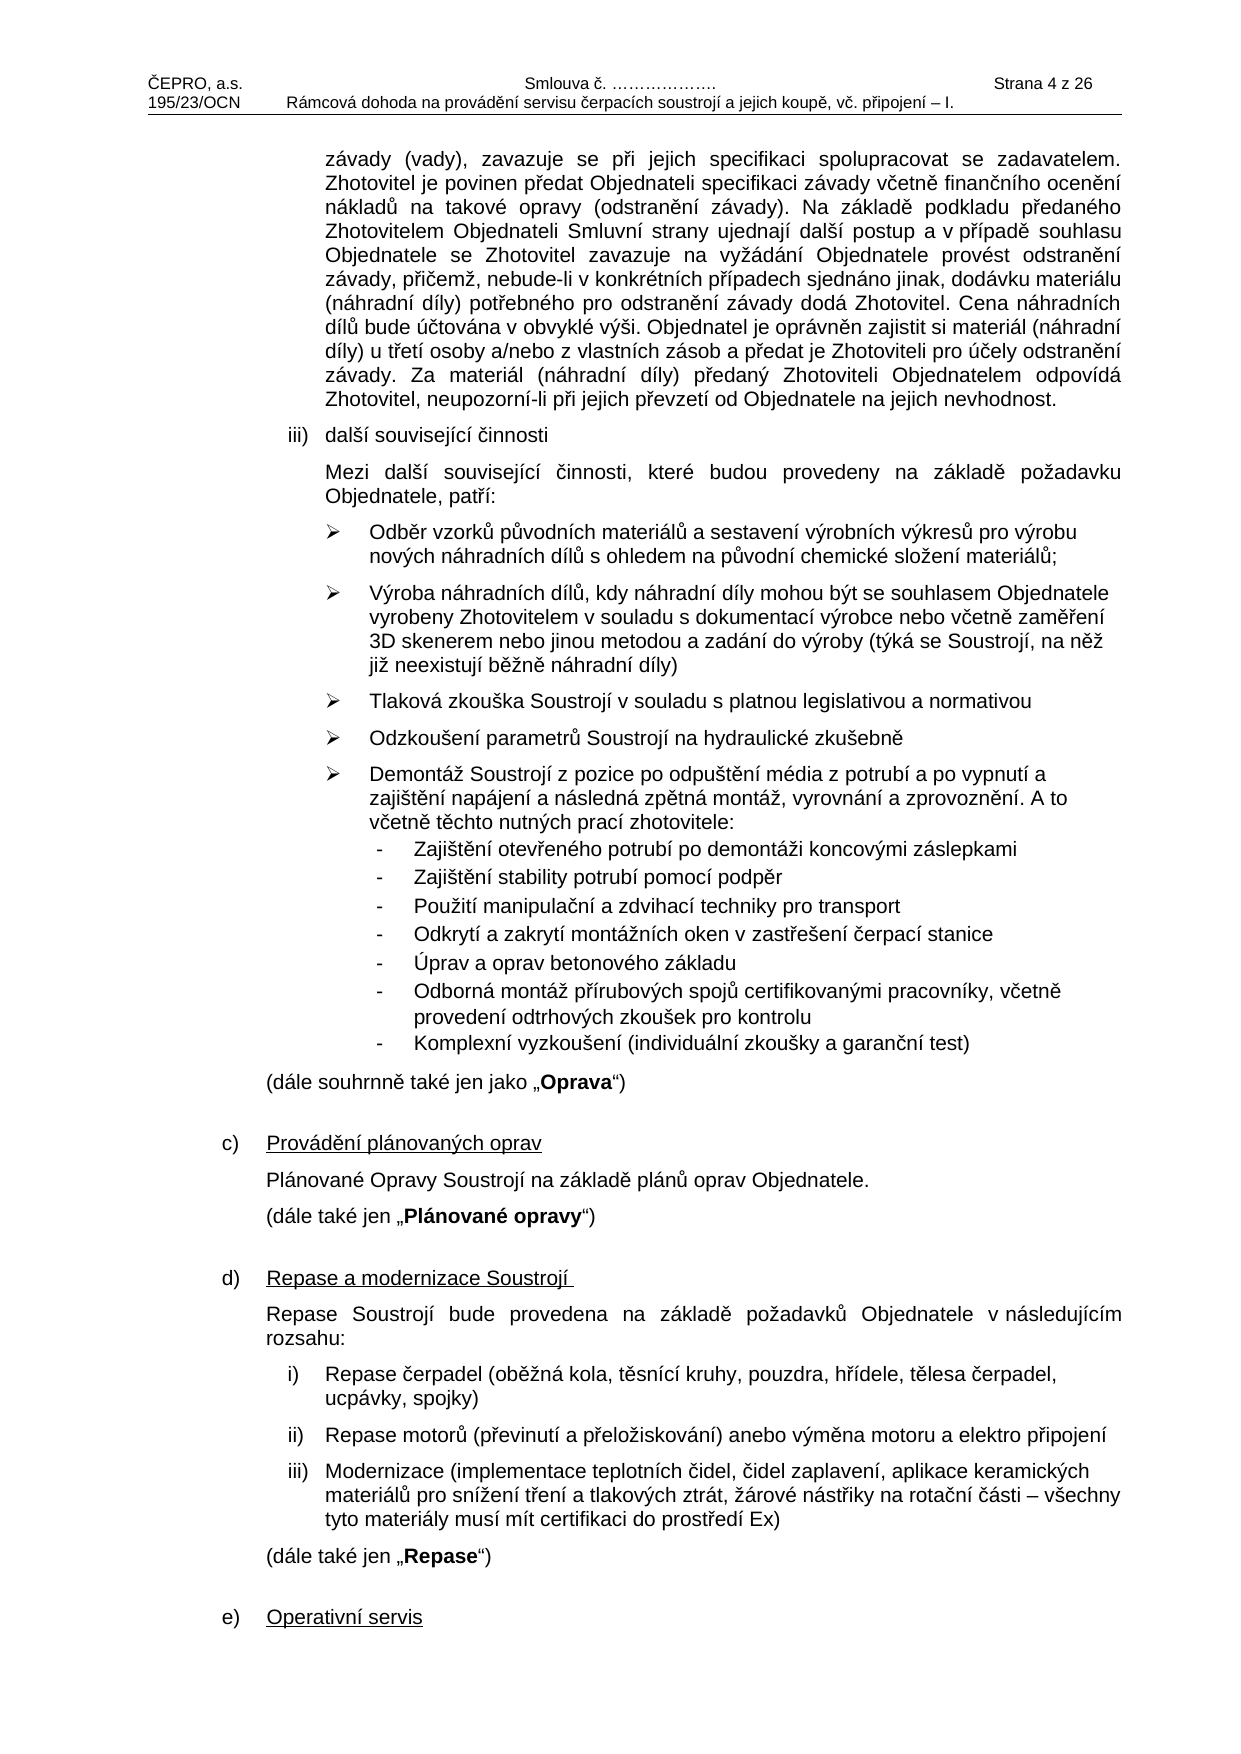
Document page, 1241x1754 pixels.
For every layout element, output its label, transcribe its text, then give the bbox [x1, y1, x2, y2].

list Repase a modernizace Soustrojí [222, 1265, 1122, 1289]
list Odzkoušení parametrů Soustrojí na hydraulické zkušebně [325, 725, 1122, 749]
text (dále také jen „Repase“) [266, 1543, 1122, 1567]
list Odběr vzorků původních materiálů a sestavení výrobních výkresů pro výrobu nových náhradních dílů s ohledem na původní chemické složení materiálů; [325, 520, 1122, 568]
list Zajištění otevřeného potrubí po demontáži koncovými záslepkami [376, 834, 1122, 862]
list Demontáž Soustrojí z pozice po odpuštění média z potrubí a po vypnutí a zajištění napájení a následná zpětná montáž, vyrovnání a zprovoznění. A to včetně těchto nutných prací zhotovitele: [325, 762, 1122, 834]
list Odborná montáž přírubových spojů certifikovanými pracovníky, včetně provedení odtrhových zkoušek pro kontrolu [376, 976, 1122, 1028]
list Provádění plánovaných oprav [222, 1131, 1122, 1155]
text (dále souhrnně také jen jako „Oprava“) [266, 1069, 1122, 1093]
list Modernizace (implementace teplotních čidel, čidel zaplavení, aplikace keramických materiálů pro snížení tření a tlakových ztrát, žárové nástřiky na rotační části – všechny tyto materiály musí mít certifikaci do prostředí Ex) [288, 1459, 1122, 1531]
text Plánované Opravy Soustrojí na základě plánů oprav Objednatele. [266, 1167, 1122, 1191]
list Odkrytí a zakrytí montážních oken v zastřešení čerpací stanice [376, 919, 1122, 948]
list Operativní servis [222, 1605, 1122, 1629]
list Komplexní vyzkoušení (individuální zkoušky a garanční test) [376, 1028, 1122, 1057]
list Použití manipulační a zdvihací techniky pro transport [376, 891, 1122, 919]
list Tlaková zkouška Soustrojí v souladu s platnou legislativou a normativou [325, 689, 1122, 713]
text (dále také jen „Plánované opravy“) [266, 1204, 1122, 1228]
list Repase motorů (převinutí a přeložiskování) anebo výměna motoru a elektro připojení [288, 1423, 1122, 1447]
list Úprav a oprav betonového základu [376, 948, 1122, 976]
list Výroba náhradních dílů, kdy náhradní díly mohou být se souhlasem Objednatele vyrobeny Zhotovitelem v souladu s dokumentací výrobce nebo včetně zaměření 3D skenerem nebo jinou metodou a zadání do výroby (týká se Soustrojí, na něž již neexistují běžně náhradní díly) [325, 580, 1122, 676]
list Repase čerpadel (oběžná kola, těsnící kruhy, pouzdra, hřídele, tělesa čerpadel, ucpávky, spojky) [287, 1362, 1122, 1410]
text Repase Soustrojí bude provedena na základě požadavků Objednatele v následujícím rozsahu: [266, 1302, 1122, 1350]
text Mezi další související činnosti, které budou provedeny na základě požadavku Objednatele, patří: [325, 459, 1122, 507]
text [325, 147, 1122, 411]
list další související činnosti [288, 423, 1122, 447]
list Zajištění stability potrubí pomocí podpěr [376, 862, 1122, 891]
